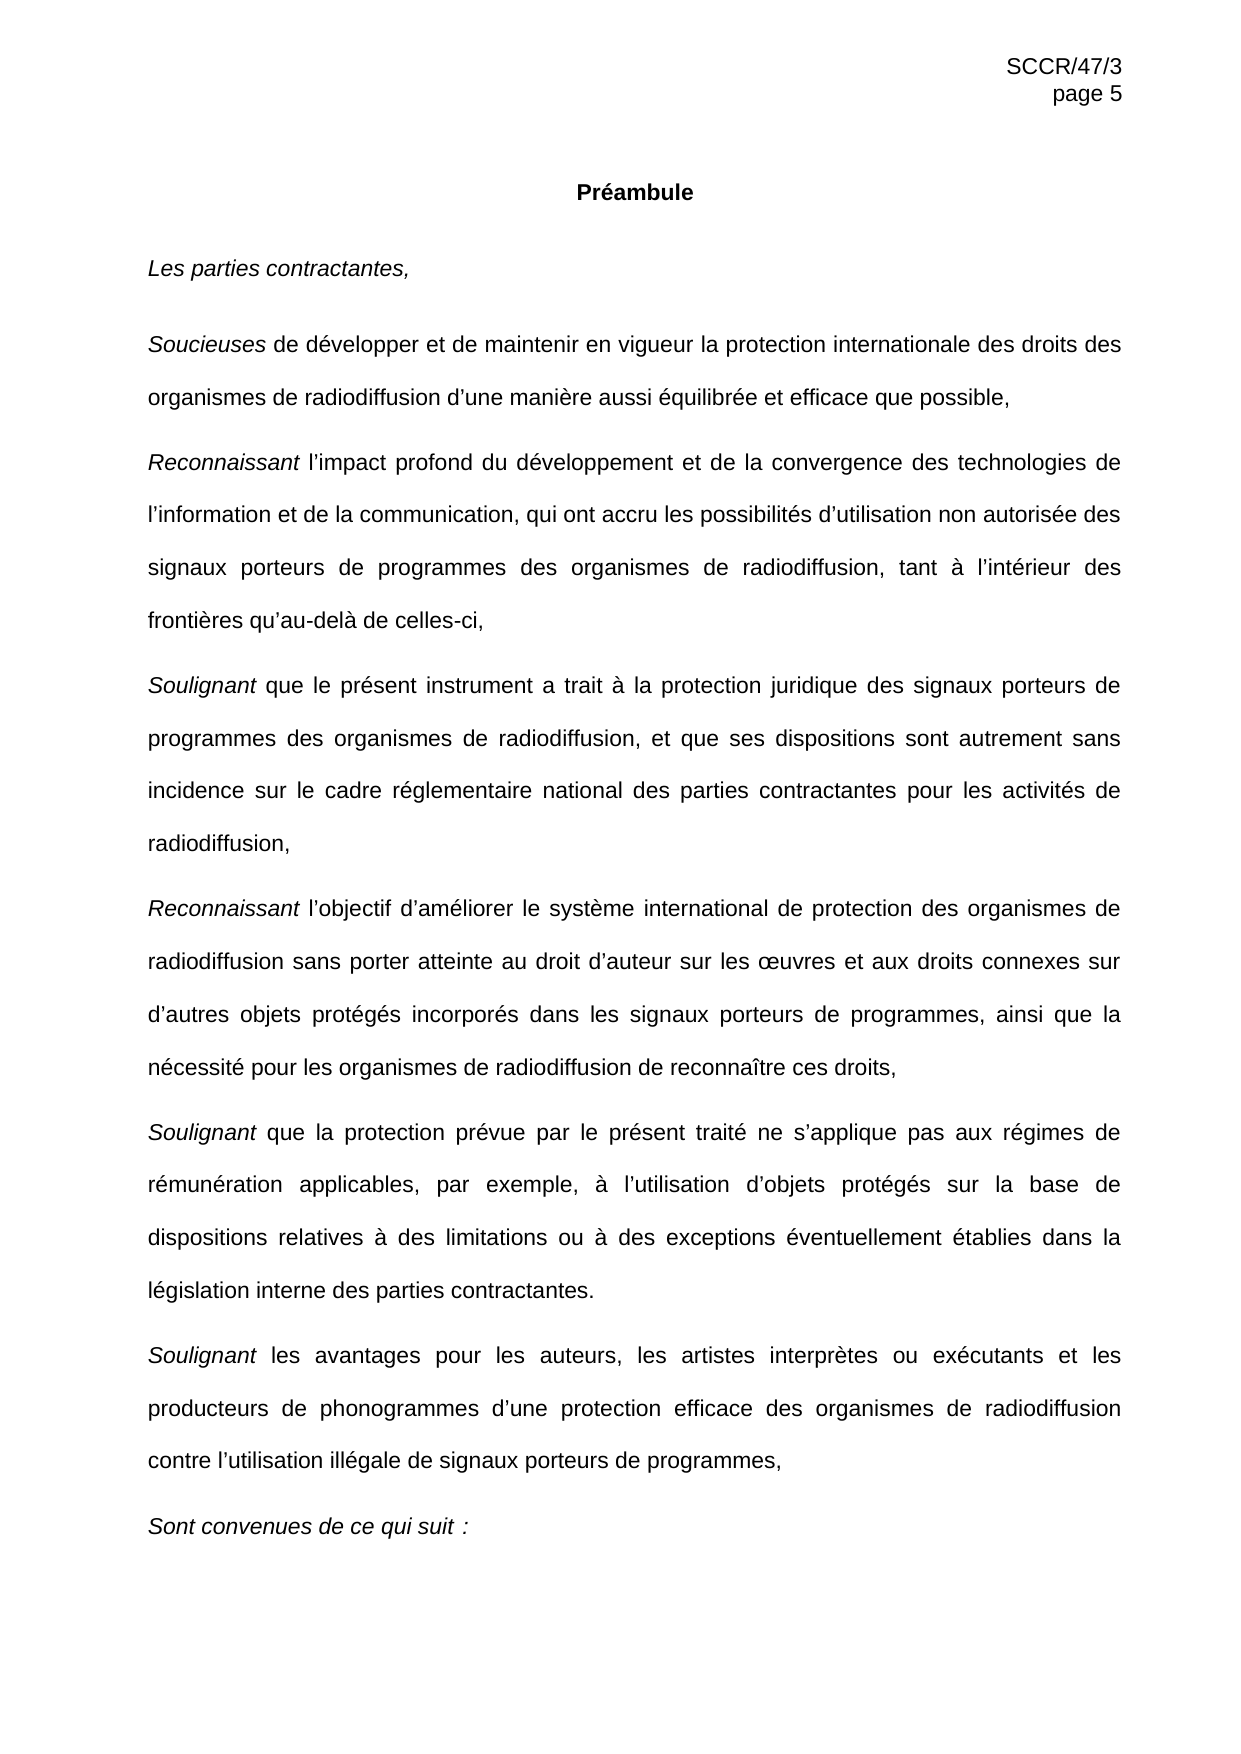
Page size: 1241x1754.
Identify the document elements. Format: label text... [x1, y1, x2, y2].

text Soulignant les avantages pour les auteurs, les artistes interprètes ou exécutants et les producteurs de phonogrammes d’une protection efficace des organismes de radiodiffusion contre l’utilisation illégale de signaux porteurs de programmes, [148, 1342, 1122, 1474]
text Soucieuses de développer et de maintenir en vigueur la protection internationale des droits des organismes de radiodiffusion d’une manière aussi équilibrée et efficace que possible, [148, 331, 1122, 410]
text Les parties contractantes, [148, 255, 1122, 281]
text Reconnaissant l’objectif d’améliorer le système international de protection des organismes de radiodiffusion sans porter atteinte au droit d’auteur sur les œuvres et aux droits connexes sur d’autres objets protégés incorporés dans les signaux porteurs de programmes, ainsi que la nécessité pour les organismes de radiodiffusion de reconnaître ces droits, [148, 895, 1122, 1080]
text Sont convenues de ce qui suit : [148, 1513, 1122, 1539]
text Reconnaissant l’impact profond du développement et de la convergence des technologies de l’information et de la communication, qui ont accru les possibilités d’utilisation non autorisée des signaux porteurs de programmes des organismes de radiodiffusion, tant à l’intérieur des frontières qu’au-delà de celles-ci, [148, 449, 1122, 633]
text Soulignant que le présent instrument a trait à la protection juridique des signaux porteurs de programmes des organismes de radiodiffusion, et que ses dispositions sont autrement sans incidence sur le cadre réglementaire national des parties contractantes pour les activités de radiodiffusion, [148, 672, 1122, 856]
subtitle Préambule [148, 179, 1122, 205]
text Soulignant que la protection prévue par le présent traité ne s’applique pas aux régimes de rémunération applicables, par exemple, à l’utilisation d’objets protégés sur la base de dispositions relatives à des limitations ou à des exceptions éventuellement établies dans la législation interne des parties contractantes. [148, 1119, 1122, 1303]
